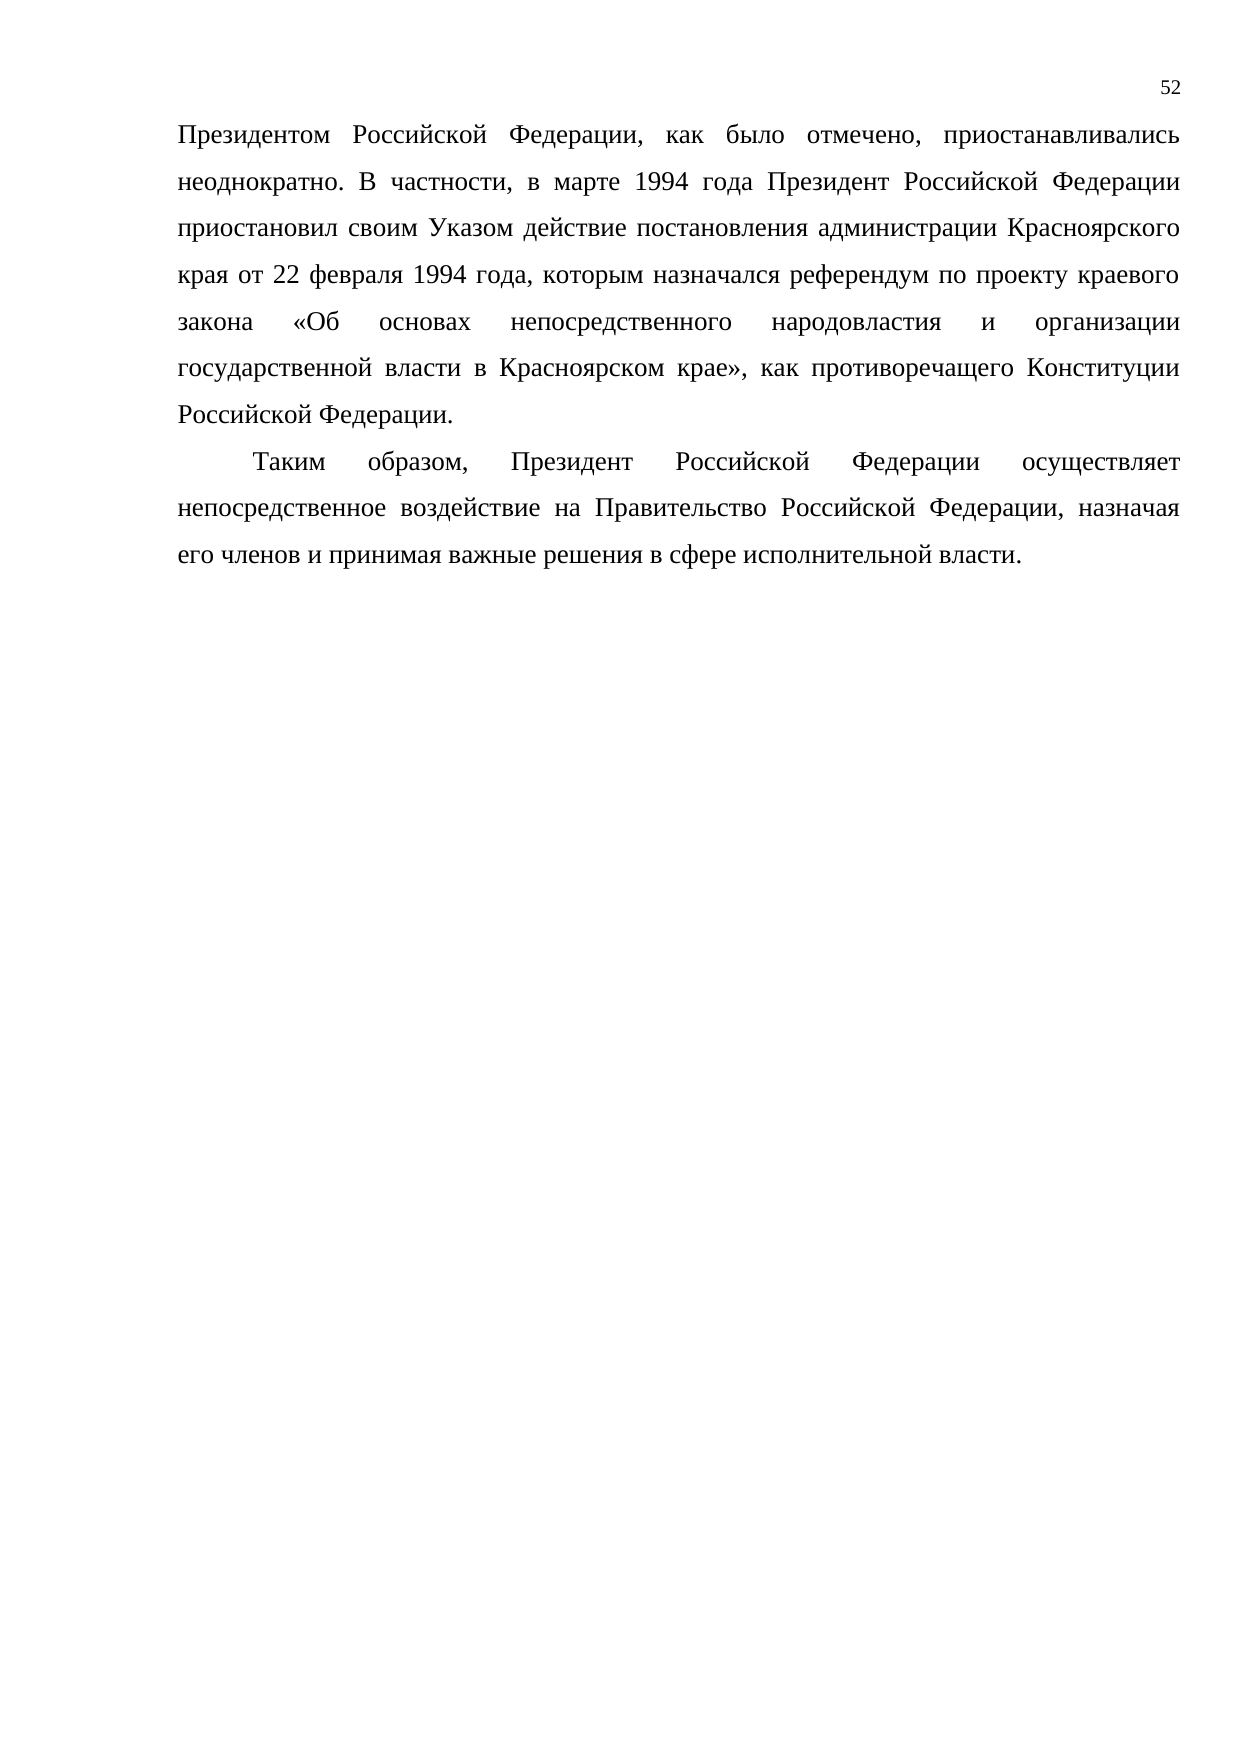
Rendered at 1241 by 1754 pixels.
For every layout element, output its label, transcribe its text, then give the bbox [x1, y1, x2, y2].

text Таким образом, Президент Российской Федерации осуществляет непосредственное воздействие на Правительство Российской Федерации, назначая его членов и принимая важные решения в сфере исполнительной власти. [177, 445, 1181, 569]
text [177, 118, 1181, 429]
